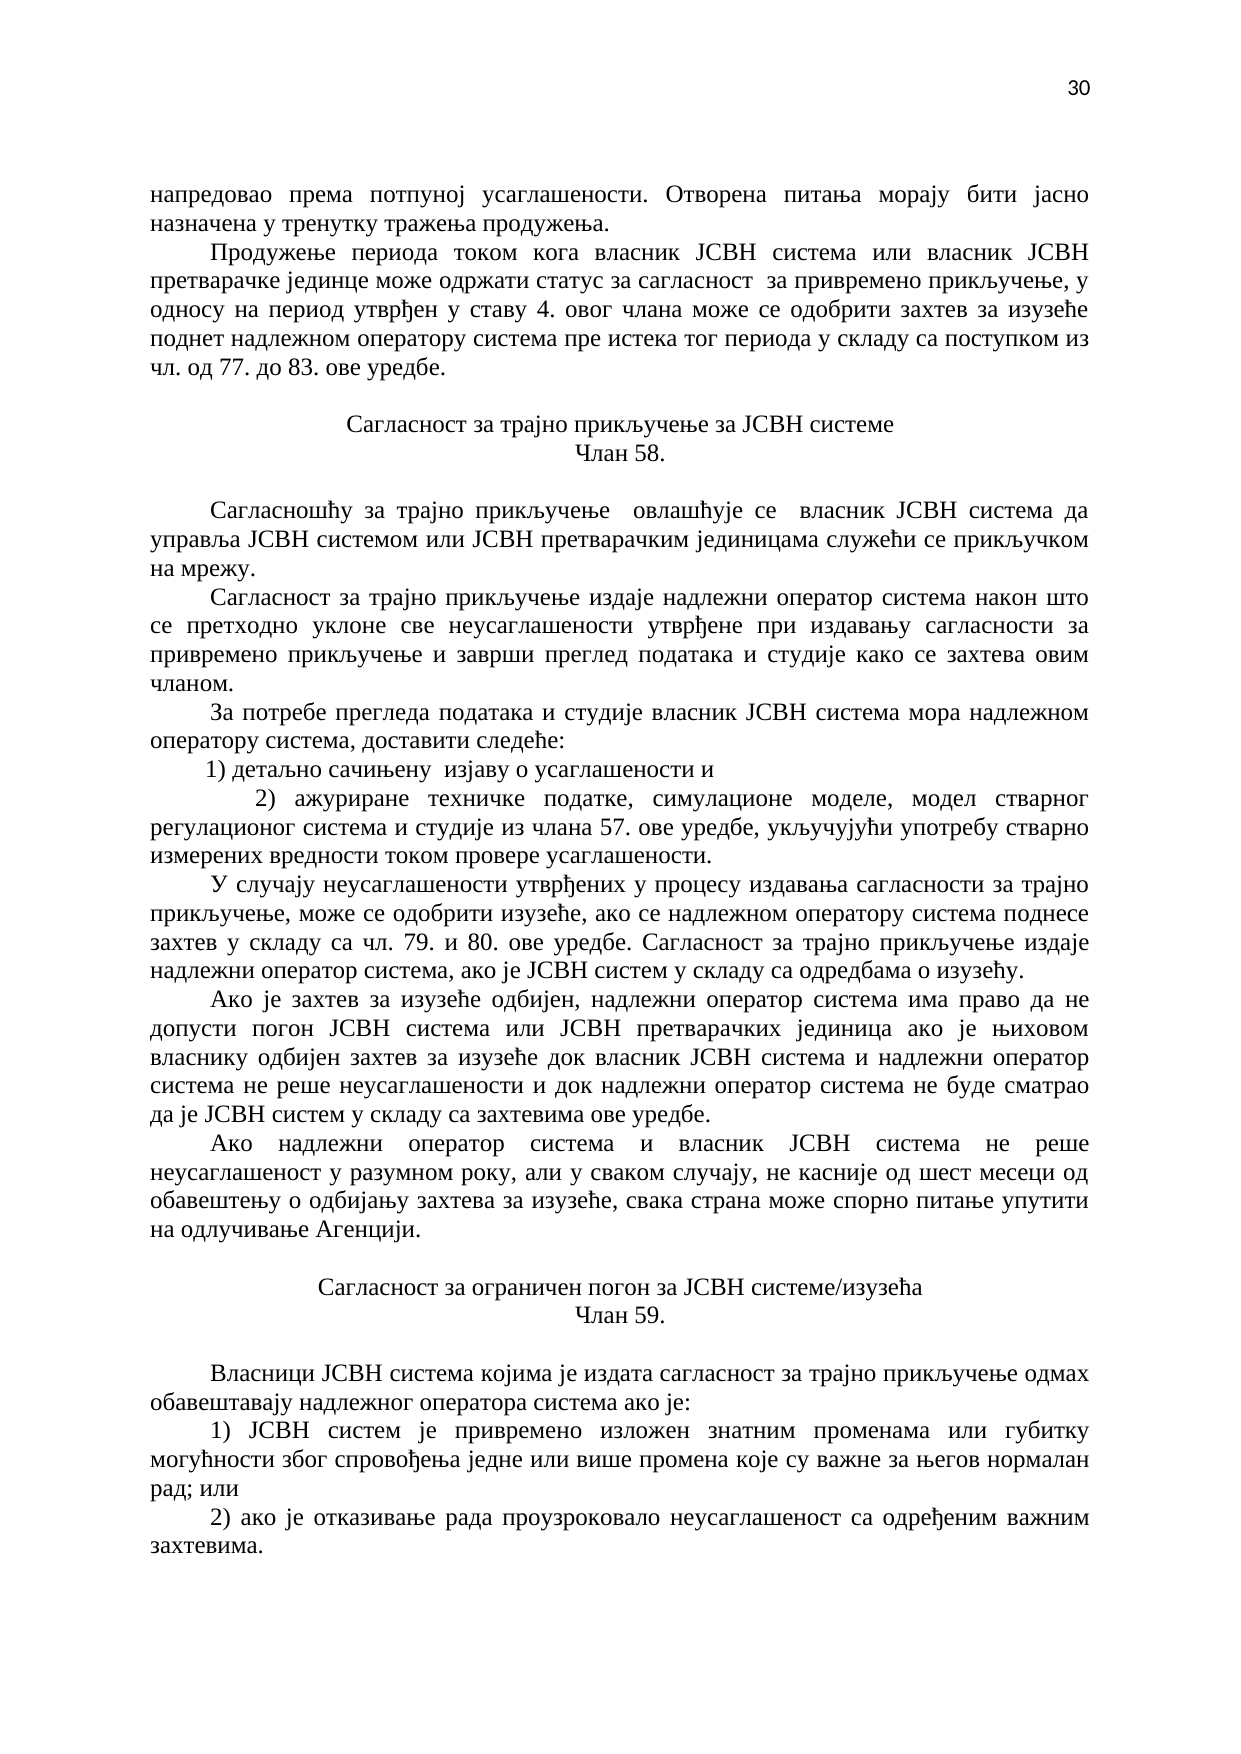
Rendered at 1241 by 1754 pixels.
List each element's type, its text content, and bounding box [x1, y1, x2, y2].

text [150, 179, 1090, 237]
text Члан 59. [150, 1301, 1090, 1329]
text Власници ЈСВН система којима је издата сагласност за трајно прикључење одмах обавештавају надлежног оператора система ако је: [150, 1358, 1090, 1416]
text Ако надлежни оператор система и власник ЈСВН система не реше неусаглашеност у разумном року, али у сваком случају, не касније од шест месеци од обавештењу о одбијању захтева за изузеће, свака страна може спорно питање упутити на одлучивање Агенцији. [150, 1128, 1090, 1243]
text Сагласношћу за трајно прикључење овлашћује се власник ЈСВН система да управља ЈСВН системом или ЈСВН претварачким јединицама служећи се прикључком на мрежу. [150, 496, 1090, 582]
text Сагласност за трајно прикључење за ЈСВН системе [150, 409, 1090, 438]
text Ако је захтев за изузеће одбијен, надлежни оператор система има право да не допусти погон ЈСВН система или ЈСВН претварачких јединица ако је њиховом власнику одбијен захтев за изузеће док власник ЈСВН система и надлежни оператор система не реше неусаглашености и док надлежни оператор система не буде сматрао да је ЈСВН систем у складу са захтевима ове уредбе. [150, 984, 1090, 1128]
text 1) детаљно сачињену изјаву о усаглашености и [150, 754, 1090, 783]
text У случају неусаглашености утврђених у процесу издавања сагласности за трајно прикључење, може се одобрити изузеће, ако се надлежном оператору система поднесе захтев у складу са чл. 79. и 80. ове уредбе. Сагласност за трајно прикључење издаје надлежни оператор система, ако је ЈСВН систем у складу са одредбама о изузећу. [150, 869, 1090, 984]
text Продужење периода током кога власник ЈСВН система или власник ЈСВН претварачке јединце може одржати статус за сагласност за привремено прикључење, у односу на период утврђен у ставу 4. овог члана може се одобрити захтев за изузеће поднет надлежном оператору система пре истека тог периода у складу са поступком из чл. од 77. до 83. ове уредбе. [150, 237, 1090, 381]
text Сагласност за ограничен погон за ЈСВН системе/изузећа [150, 1272, 1090, 1301]
text За потребе прегледа података и студије власник ЈСВН система мора надлежном оператору система, доставити следеће: [150, 697, 1090, 754]
text Сагласност за трајно прикључење издаје надлежни оператор система након што се претходно уклоне све неусаглашености утврђене при издавању сагласности за привремено прикључење и заврши преглед података и студије како се захтева овим чланом. [150, 582, 1090, 697]
text 2) ако је отказивање рада проузроковало неусаглашеност са одређеним важним захтевима. [150, 1502, 1090, 1559]
text 2) ажуриране техничке податке, симулационе моделе, модел стварног регулационог система и студије из члана 57. ове уредбе, укључујући употребу стварно измерених вредности током провере усаглашености. [150, 783, 1090, 869]
text 1) ЈСВН систем је привремено изложен знатним променама или губитку могућности због спровођења једне или више промена које су важне за његов нормалан рад; или [150, 1416, 1090, 1502]
text Члан 58. [150, 438, 1090, 467]
